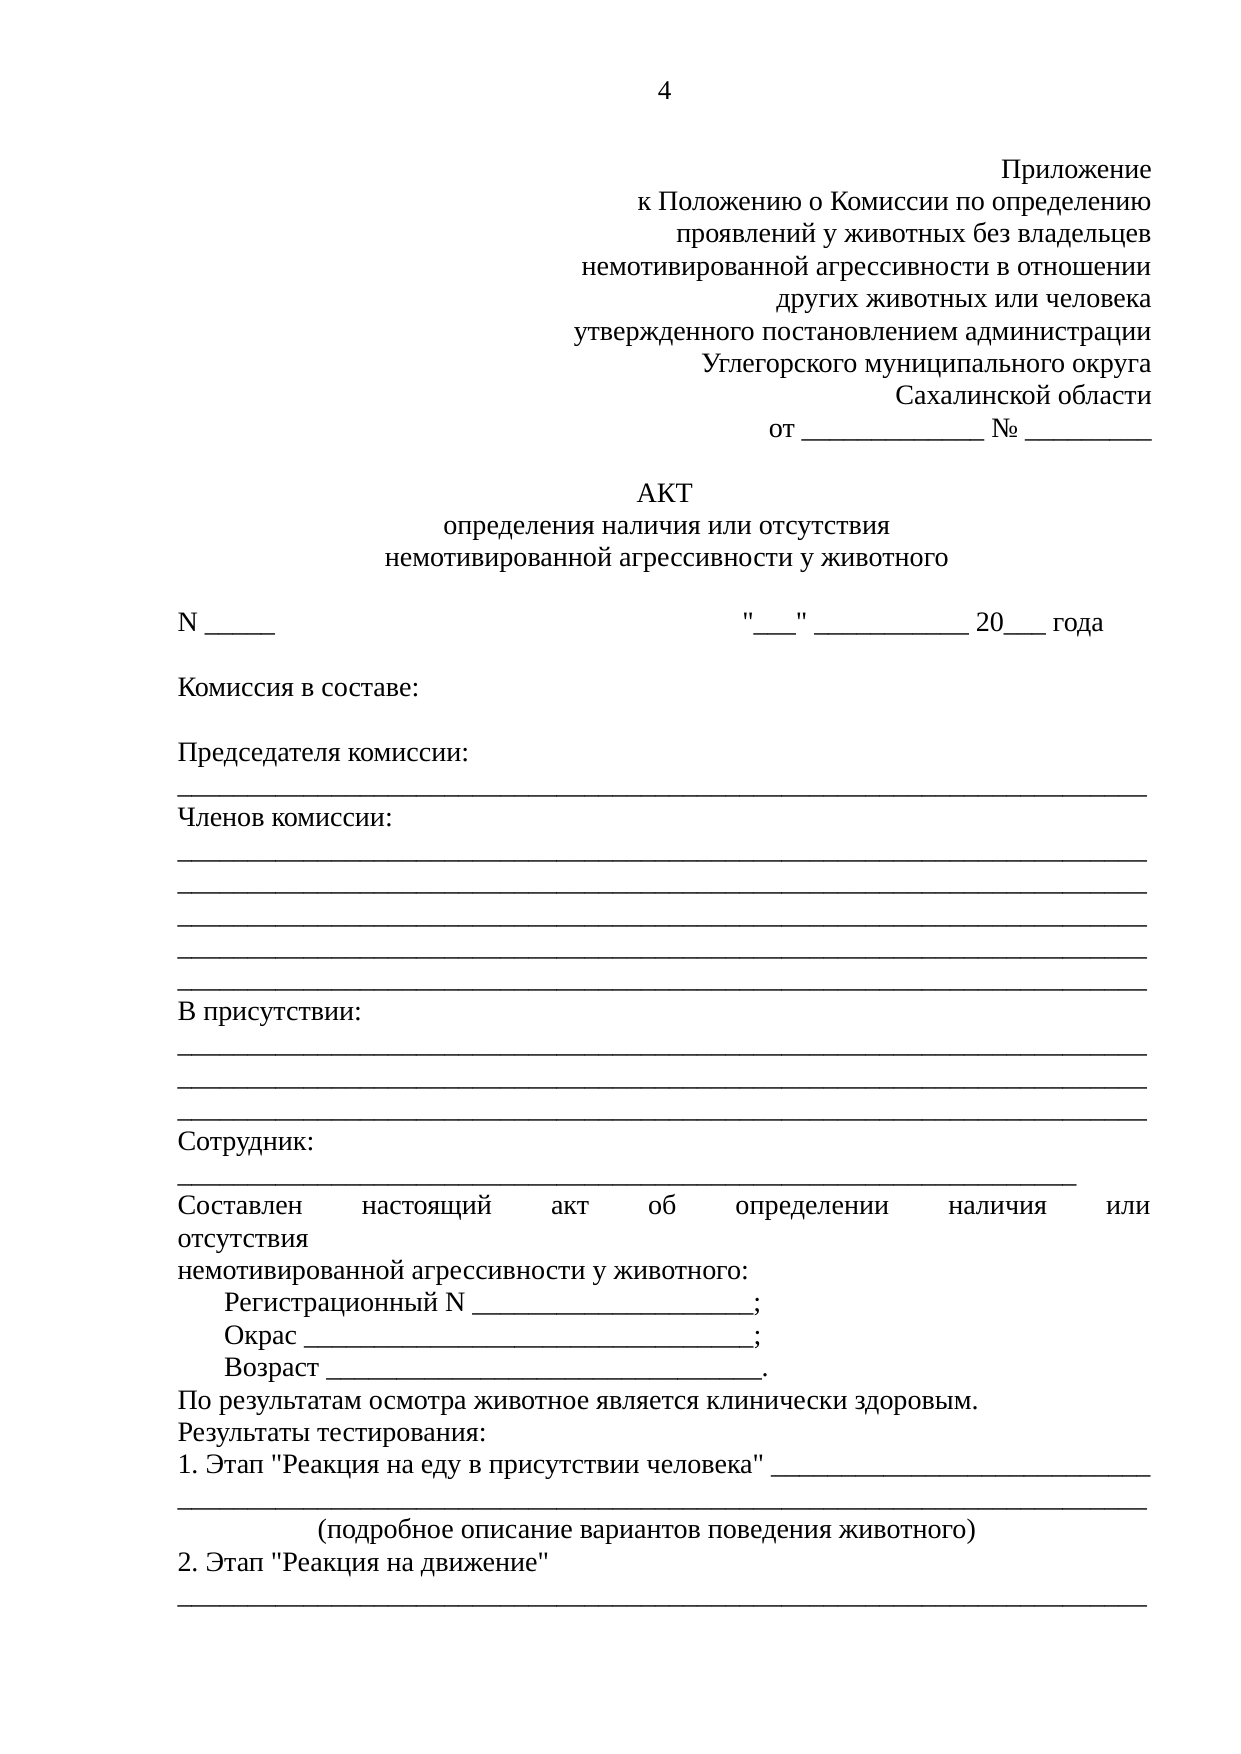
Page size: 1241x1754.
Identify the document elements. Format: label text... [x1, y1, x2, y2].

text _____________________________________________________________________ [177, 1091, 1152, 1123]
text к Положению о Комиссии по определению [177, 184, 1152, 216]
text утвержденного постановлением администрации [177, 314, 1152, 346]
text _____________________________________________________________________ [177, 962, 1152, 994]
text немотивированной агрессивности в отношении [177, 249, 1152, 281]
text Приложение [177, 152, 1152, 184]
text По результатам осмотра животное является клинически здоровым. [177, 1383, 1152, 1415]
text определения наличия или отсутствия [177, 508, 1152, 540]
text В присутствии: _____________________________________________________________________ [177, 994, 1152, 1059]
text Составлен настоящий акт об определении наличия или отсутствия [177, 1188, 1152, 1253]
text Возраст _______________________________. [177, 1350, 1152, 1383]
text Членов комиссии: _____________________________________________________________________ [177, 799, 1152, 864]
text немотивированной агрессивности у животного: [177, 1253, 1152, 1286]
text _____________________________________________________________________ [177, 864, 1152, 897]
text немотивированной агрессивности у животного [177, 540, 1152, 573]
text 2. Этап "Реакция на движение" _____________________________________________________________________ [177, 1545, 1152, 1609]
text _____________________________________________________________________ [177, 897, 1152, 929]
text 1. Этап "Реакция на еду в присутствии человека" ___________________________ [177, 1447, 1152, 1480]
text _____________________________________________________________________ [177, 1059, 1152, 1091]
text Окрас ________________________________; [177, 1318, 1152, 1350]
text Углегорского муниципального округа [177, 346, 1152, 378]
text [177, 1512, 1152, 1545]
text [177, 1480, 1152, 1512]
text N _____ "___" ___________ 20___ года [177, 605, 1152, 638]
text Результаты тестирования: [177, 1415, 1152, 1447]
text АКТ [177, 476, 1152, 508]
text других животных или человека [177, 281, 1152, 314]
text проявлений у животных без владельцев [177, 216, 1152, 249]
text Сахалинской области [177, 378, 1152, 411]
text Сотрудник: ________________________________________________________________ [177, 1123, 1152, 1188]
text Комиссия в составе: [177, 670, 1152, 702]
text Председателя комиссии: _____________________________________________________________________ [177, 735, 1152, 799]
text Регистрационный N ____________________; [177, 1286, 1152, 1318]
text _____________________________________________________________________ [177, 929, 1152, 962]
text от _____________ № _________ [177, 411, 1152, 443]
